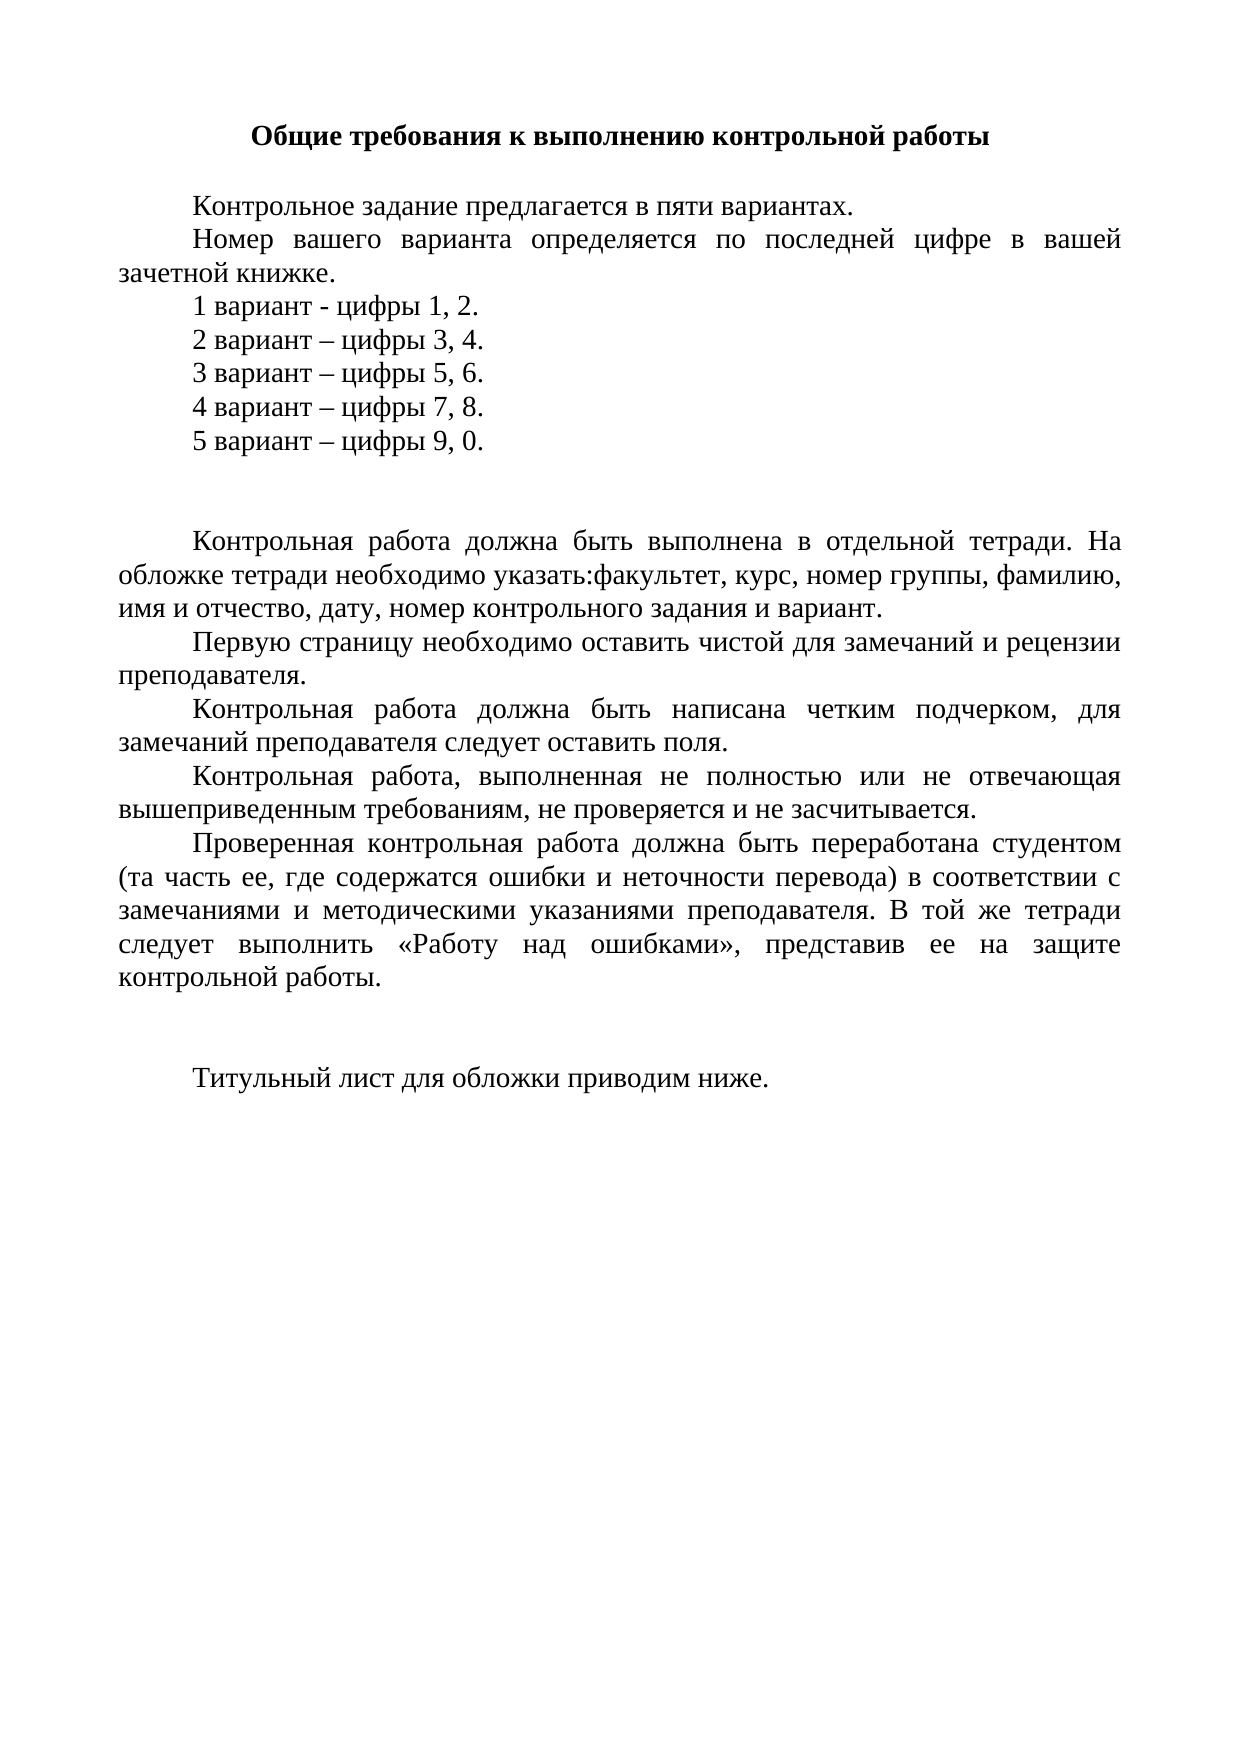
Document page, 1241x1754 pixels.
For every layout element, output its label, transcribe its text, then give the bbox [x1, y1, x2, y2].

text Контрольное задание предлагается в пяти вариантах. [118, 188, 1122, 221]
text 5 вариант – цифры 9, 0. [118, 423, 1122, 456]
text 2 вариант – цифры 3, 4. [118, 322, 1122, 356]
text Первую страницу необходимо оставить чистой для замечаний и рецензии преподавателя. [118, 624, 1122, 691]
text 4 вариант – цифры 7, 8. [118, 389, 1122, 423]
text Контрольная работа должна быть написана четким подчерком, для замечаний преподавателя следует оставить поля. [118, 691, 1122, 758]
text Контрольная работа, выполненная не полностью или не отвечающая вышеприведенным требованиям, не проверяется и не засчитывается. [118, 758, 1122, 825]
text 3 вариант – цифры 5, 6. [118, 356, 1122, 389]
text Контрольная работа должна быть выполнена в отдельной тетради. На обложке тетради необходимо указать:факультет, курс, номер группы, фамилию, имя и отчество, дату, номер контрольного задания и вариант. [118, 523, 1122, 624]
subtitle Общие требования к выполнению контрольной работы [118, 118, 1122, 152]
text Проверенная контрольная работа должна быть переработана студентом (та часть ее, где содержатся ошибки и неточности перевода) в соответствии с замечаниями и методическими указаниями преподавателя. В той же тетради следует выполнить «Работу над ошибками», представив ее на защите контрольной работы. [118, 825, 1122, 993]
text Номер вашего варианта определяется по последней цифре в вашей зачетной книжке. [118, 221, 1122, 288]
text Титульный лист для обложки приводим ниже. [118, 1060, 1122, 1093]
text 1 вариант - цифры 1, 2. [118, 288, 1122, 322]
